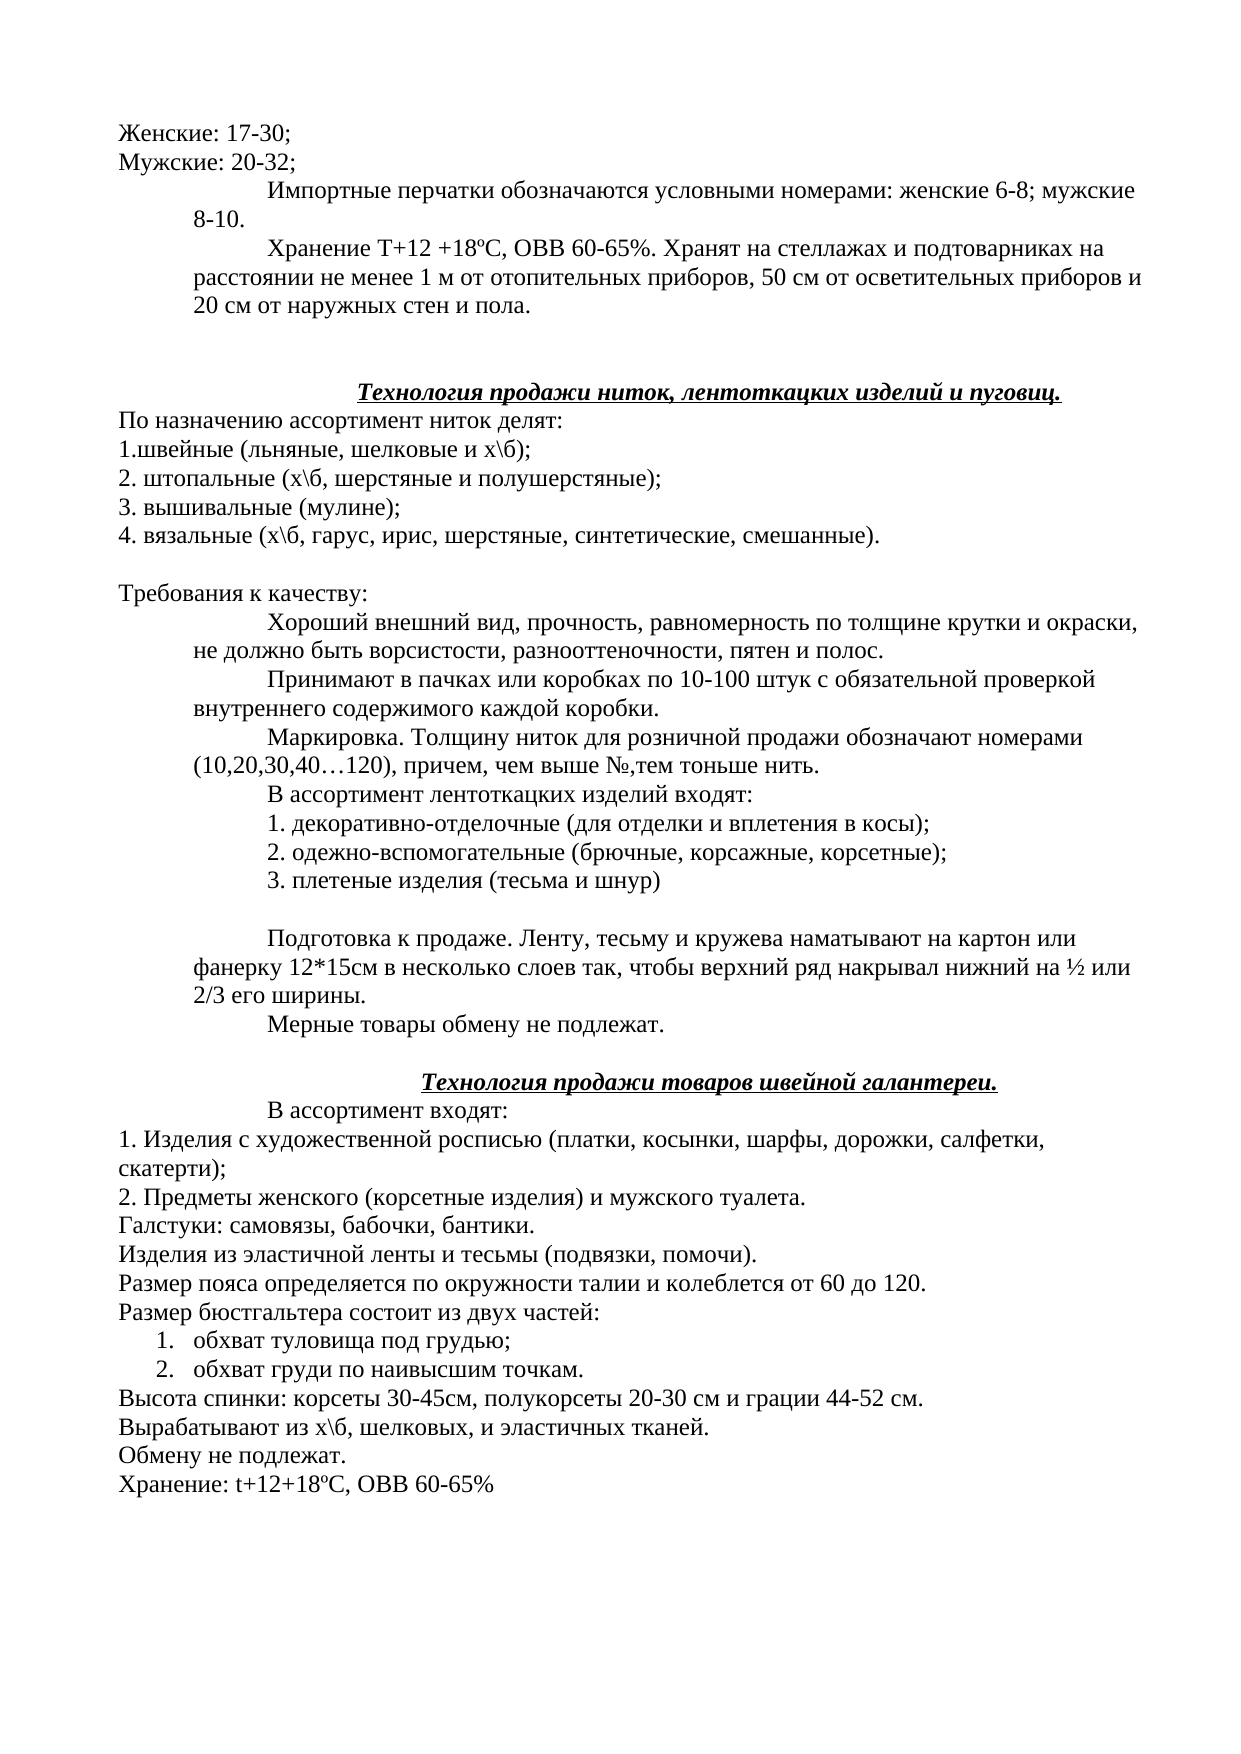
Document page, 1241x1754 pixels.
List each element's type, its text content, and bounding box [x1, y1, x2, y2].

list обхват туловища под грудью; [156, 1326, 1152, 1354]
text 4. вязальные (х\б, гарус, ирис, шерстяные, синтетические, смешанные). [118, 521, 1152, 549]
text 3. вышивальные (мулине); [118, 492, 1152, 521]
text Хороший внешний вид, прочность, равномерность по толщине крутки и окраски, не должно быть ворсистости, разнооттеночности, пятен и полос. [193, 607, 1152, 664]
text 2. штопальные (х\б, шерстяные и полушерстяные); [118, 463, 1152, 492]
text Размер пояса определяется по окружности талии и колеблется от 60 до 120. [118, 1268, 1152, 1297]
text 3. плетеные изделия (тесьма и шнур) [193, 866, 1152, 894]
text Женские: 17-30; [118, 118, 1152, 147]
text Технология продажи ниток, лентоткацких изделий и пуговиц. [193, 377, 1152, 406]
text Вырабатывают из х\б, шелковых, и эластичных тканей. [118, 1412, 1152, 1441]
text Хранение T+12 +18ºС, ОВВ 60-65%. Хранят на стеллажах и подтоварниках на расстоянии не менее 1 м от отопительных приборов, 50 см от осветительных приборов и 20 см от наружных стен и пола. [193, 233, 1152, 319]
text Мужские: 20-32; [118, 147, 1152, 176]
text В ассортимент лентоткацких изделий входят: [193, 779, 1152, 808]
text Высота спинки: корсеты 30-45см, полукорсеты 20-30 см и грации 44-52 см. [118, 1383, 1152, 1412]
list обхват груди по наивысшим точкам. [156, 1354, 1152, 1383]
text 1.швейные (льняные, шелковые и х\б); [118, 434, 1152, 463]
text По назначению ассортимент ниток делят: [118, 406, 1152, 434]
text Галстуки: самовязы, бабочки, бантики. [118, 1211, 1152, 1239]
text 1. Изделия с художественной росписью (платки, косынки, шарфы, дорожки, салфетки, скатерти); [118, 1124, 1152, 1182]
text Хранение: t+12+18ºС, ОВВ 60-65% [118, 1469, 1152, 1498]
text Обмену не подлежат. [118, 1441, 1152, 1469]
text Размер бюстгальтера состоит из двух частей: [118, 1297, 1152, 1326]
text 1. декоративно-отделочные (для отделки и вплетения в косы); [193, 808, 1152, 837]
text Подготовка к продаже. Ленту, тесьму и кружева наматывают на картон или фанерку 12*15см в несколько слоев так, чтобы верхний ряд накрывал нижний на ½ или 2/3 его ширины. [193, 923, 1152, 1009]
text Технология продажи товаров швейной галантереи. [193, 1067, 1152, 1096]
text Маркировка. Толщину ниток для розничной продажи обозначают номерами (10,20,30,40…120), причем, чем выше №,тем тоньше нить. [193, 722, 1152, 779]
text Мерные товары обмену не подлежат. [193, 1009, 1152, 1038]
text Требования к качеству: [118, 578, 1152, 607]
text В ассортимент входят: [193, 1096, 1152, 1124]
text 2. одежно-вспомогательные (брючные, корсажные, корсетные); [193, 837, 1152, 866]
text Принимают в пачках или коробках по 10-100 штук с обязательной проверкой внутреннего содержимого каждой коробки. [193, 664, 1152, 722]
text Импортные перчатки обозначаются условными номерами: женские 6-8; мужские 8-10. [193, 176, 1152, 233]
text 2. Предметы женского (корсетные изделия) и мужского туалета. [118, 1182, 1152, 1211]
text Изделия из эластичной ленты и тесьмы (подвязки, помочи). [118, 1239, 1152, 1268]
